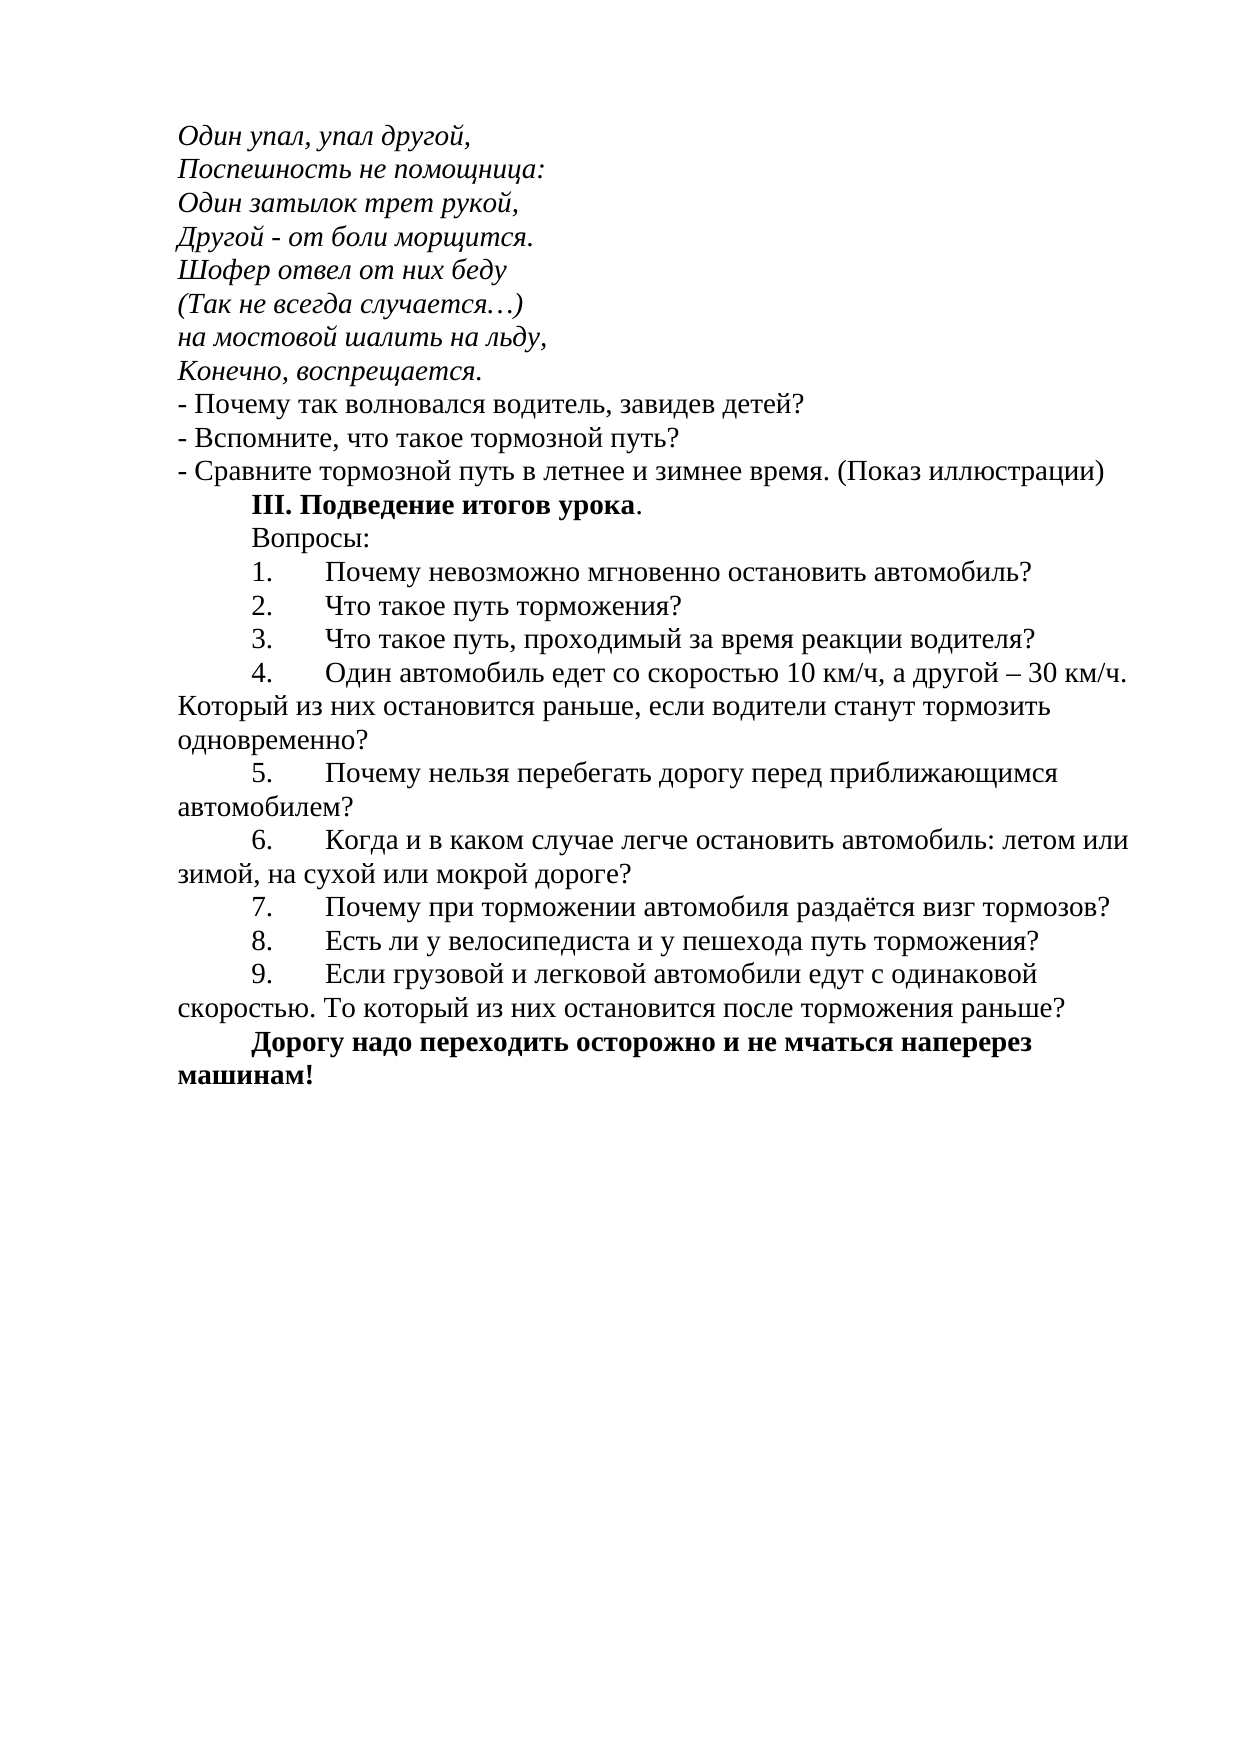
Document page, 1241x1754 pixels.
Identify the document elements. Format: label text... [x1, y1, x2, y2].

list Когда и в каком случае легче остановить автомобиль: летом или зимой, на сухой или мокрой дороге? [177, 822, 1152, 889]
list Почему при торможении автомобиля раздаётся визг тормозов? [177, 889, 1152, 923]
list Почему нельзя перебегать дорогу перед приближающимся автомобилем? [177, 755, 1152, 822]
text ΙΙΙ. Подведение итогов урока. [177, 487, 1152, 521]
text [177, 118, 1152, 487]
list Что такое путь, проходимый за время реакции водителя? [177, 621, 1152, 655]
list Один автомобиль едет со скоростью 10 км/ч, а другой – 30 км/ч. Который из них остановится раньше, если водители станут тормозить одновременно? [177, 655, 1152, 755]
list Что такое путь торможения? [177, 588, 1152, 621]
text Дорогу надо переходить осторожно и не мчаться наперерез машинам! [177, 1024, 1152, 1091]
text Вопросы: [177, 521, 1152, 554]
list Есть ли у велосипедиста и у пешехода путь торможения? [177, 923, 1152, 957]
list Почему невозможно мгновенно остановить автомобиль? [177, 554, 1152, 588]
list Если грузовой и легковой автомобили едут с одинаковой скоростью. То который из них остановится после торможения раньше? [177, 957, 1152, 1024]
